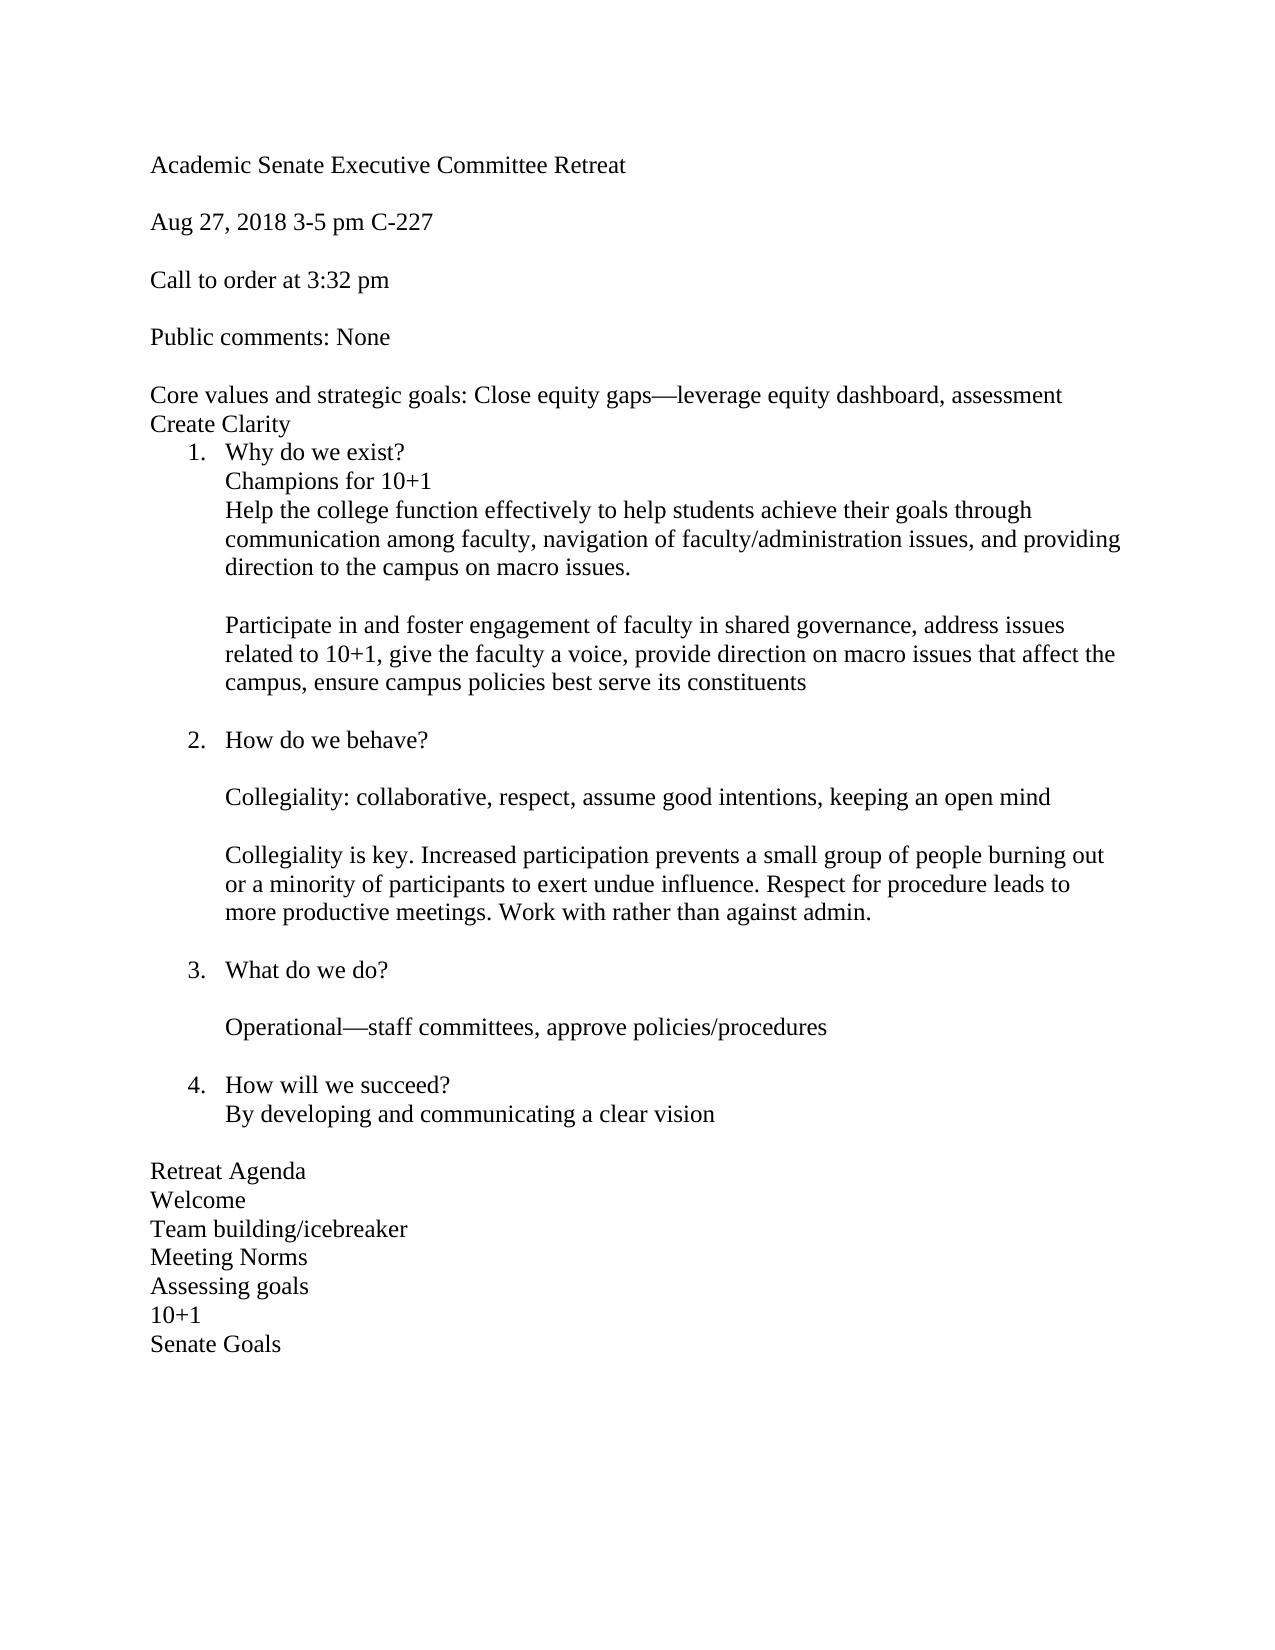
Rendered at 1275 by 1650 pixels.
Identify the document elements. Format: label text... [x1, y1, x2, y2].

list Why do we exist? [187, 437, 1125, 466]
text Retreat Agenda [150, 1156, 1125, 1185]
text Call to order at 3:32 pm [150, 265, 1125, 294]
list How will we succeed? [187, 1070, 1125, 1099]
text 10+1 [150, 1300, 1125, 1329]
list Participate in and foster engagement of faculty in shared governance, address issues related to 10+1, give the faculty a voice, provide direction on macro issues that affect the campus, ensure campus policies best serve its constituents [225, 610, 1125, 696]
text Assessing goals [150, 1271, 1125, 1300]
text Team building/icebreaker [150, 1214, 1125, 1242]
text Public comments: None [150, 322, 1125, 351]
text Meeting Norms [150, 1242, 1125, 1271]
text Welcome [150, 1185, 1125, 1214]
list Collegiality is key. Increased participation prevents a small group of people burning out or a minority of participants to exert undue influence. Respect for procedure leads to more productive meetings. Work with rather than against admin. [225, 840, 1125, 926]
list How do we behave? [187, 725, 1125, 754]
list Collegiality: collaborative, respect, assume good intentions, keeping an open mind [225, 782, 1125, 811]
text Aug 27, 2018 3-5 pm C-227 [150, 207, 1125, 236]
list What do we do? [187, 955, 1125, 984]
text Core values and strategic goals: Close equity gaps—leverage equity dashboard, assessment [150, 380, 1125, 409]
list Champions for 10+1 [225, 466, 1125, 495]
text Academic Senate Executive Committee Retreat [150, 150, 1125, 179]
list By developing and communicating a clear vision [225, 1099, 1125, 1127]
text Create Clarity [150, 409, 1125, 437]
list Operational—staff committees, approve policies/procedures [225, 1012, 1125, 1041]
text Senate Goals [150, 1329, 1125, 1357]
list Help the college function effectively to help students achieve their goals through communication among faculty, navigation of faculty/administration issues, and providing direction to the campus on macro issues. [225, 495, 1125, 581]
